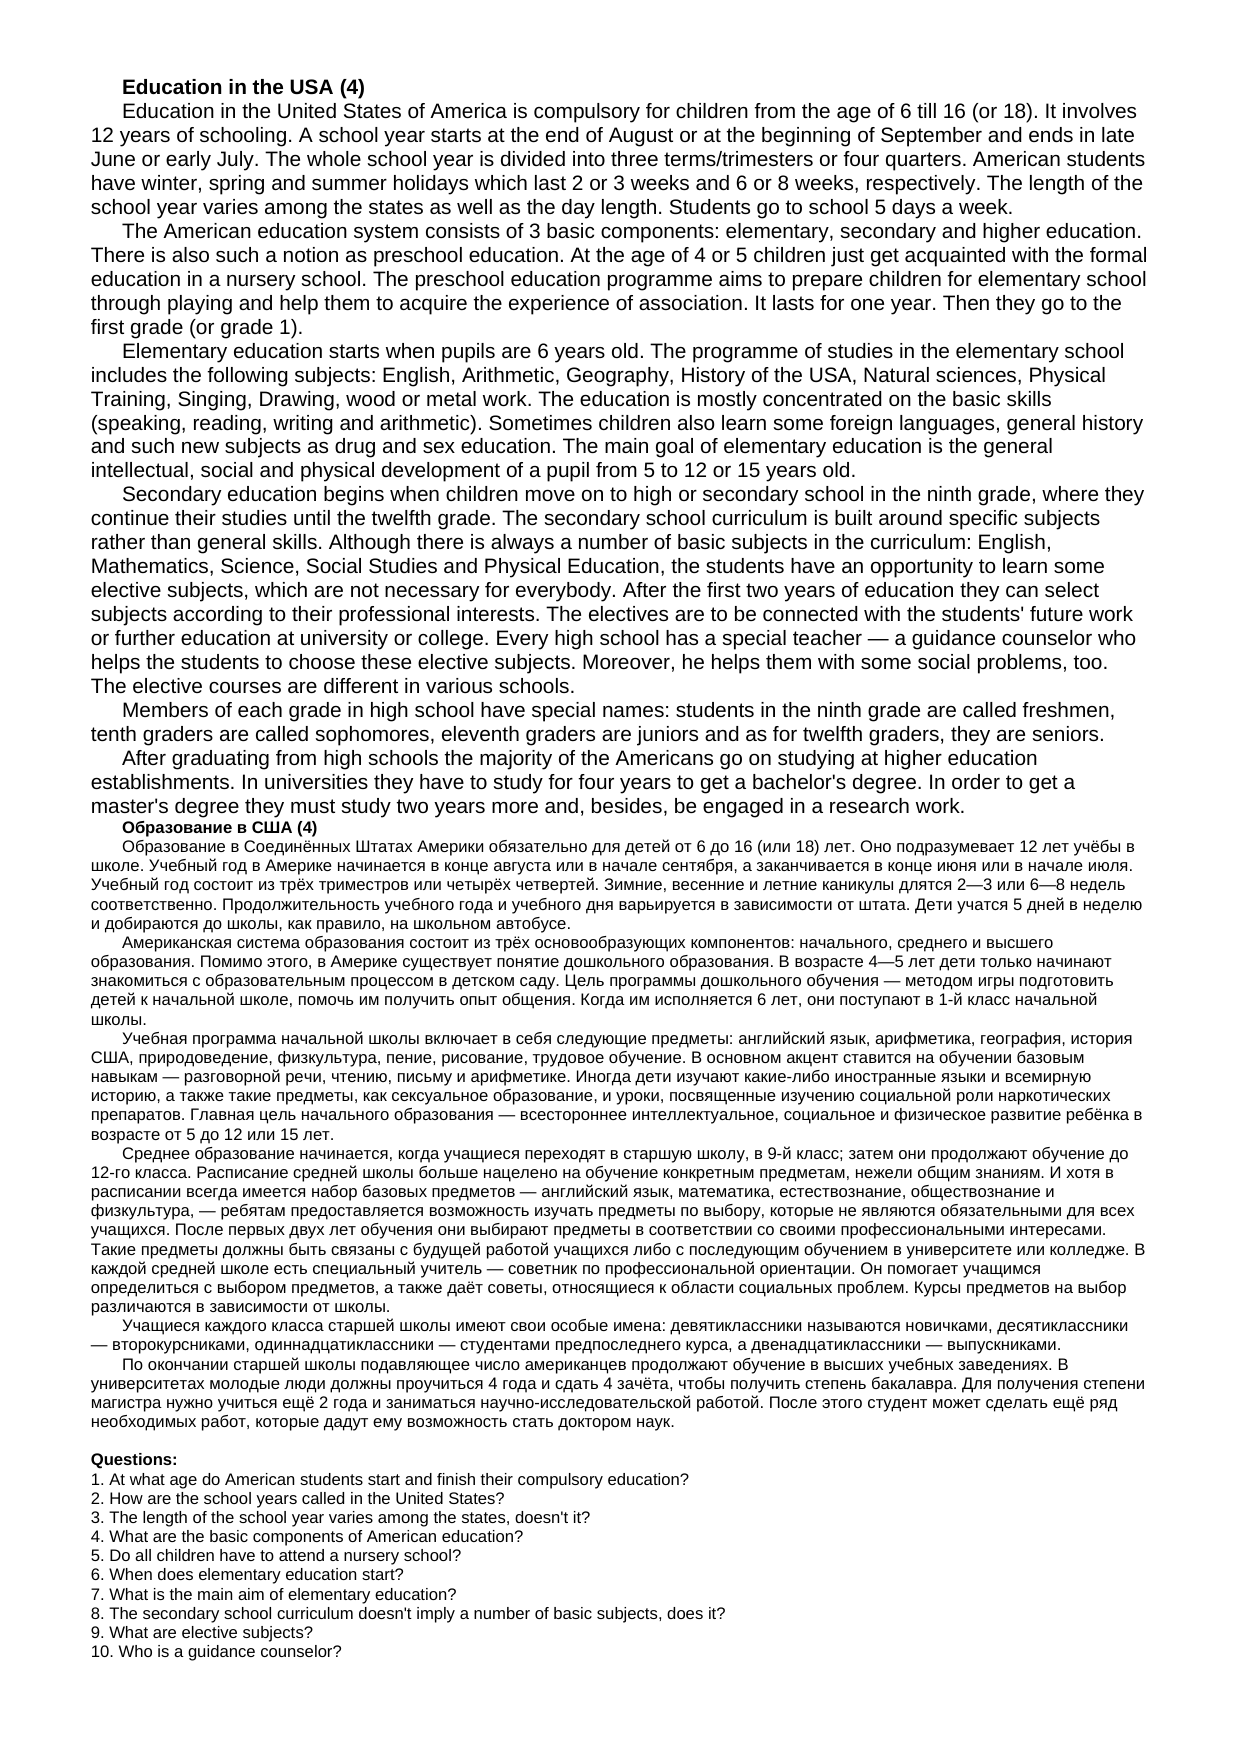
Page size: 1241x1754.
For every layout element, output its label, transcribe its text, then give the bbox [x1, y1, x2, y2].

text Education in the USA (4) [91, 75, 1149, 99]
text Образование в Соединённых Штатах Америки обязательно для детей от 6 до 16 (или 18) лет. Оно подразумевает 12 лет учёбы в школе. Учебный год в Америке начинается в конце августа или в начале сентября, а заканчивается в конце июня или в начале июля. Учебный год состоит из трёх триместров или четырёх четвертей. Зимние, весенние и летние каникулы длятся 2—3 или 6—8 недель соответственно. Продолжительность учебного года и учебного дня варьируется в зависимости от штата. Дети учатся 5 дней в неделю и добираются до школы, как правило, на школьном автобусе. [91, 837, 1149, 933]
text Secondary education begins when children move on to high or secondary school in the ninth grade, where they continue their studies until the twelfth grade. The secondary school curriculum is built around specific subjects rather than general skills. Although there is always a number of basic subjects in the curriculum: English, Mathematics, Science, Social Studies and Physical Education, the students have an opportunity to learn some elective subjects, which are not necessary for everybody. After the first two years of education they can select subjects according to their professional interests. The electives are to be connected with the students' future work or further education at university or college. Every high school has a special teacher — a guidance counselor who helps the students to choose these elective subjects. Moreover, he helps them with some social problems, too. The elective courses are different in various schools. [91, 482, 1149, 698]
text 1. At what age do American students start and finish their compulsory education? 2. How are the school years called in the United States? 3. The length of the school year varies among the states, doesn't it? 4. What are the basic components of American education? 5. Do all children have to attend a nursery school? 6. When does elementary education start? 7. What is the main aim of elementary education? 8. The secondary school curriculum doesn't imply a number of basic subjects, does it? 9. What are elective subjects? 10. Who is a guidance counselor? [91, 1469, 1149, 1661]
text Среднее образование начинается, когда учащиеся переходят в старшую школу, в 9-й класс; затем они продолжают обучение до 12-го класса. Расписание средней школы больше нацелено на обучение конкретным предметам, нежели общим знаниям. И хотя в расписании всегда имеется набор базовых предметов — английский язык, математика, естествознание, обществознание и физкультура, — ребятам предоставляется возможность изучать предметы по выбору, которые не являются обязательными для всех учащихся. После первых двух лет обучения они выбирают предметы в соответствии со своими профессиональными интересами. Такие предметы должны быть связаны с будущей работой учащихся либо с последующим обучением в университете или колледже. В каждой средней школе есть специальный учитель — советник по профессиональной ориентации. Он помогает учащимся определиться с выбором предметов, а также даёт советы, относящиеся к области социальных проблем. Курсы предметов на выбор различаются в зависимости от школы. [91, 1143, 1149, 1316]
text Учебная программа начальной школы включает в себя следующие предметы: английский язык, арифметика, география, история США, природоведение, физкультура, пение, рисование, трудовое обучение. В основном акцент ставится на обучении базовым навыкам — разговорной речи, чтению, письму и арифметике. Иногда дети изучают какие-либо иностранные языки и всемирную историю, а также такие предметы, как сексуальное образование, и уроки, посвященные изучению социальной роли наркотических препаратов. Главная цель начального образования — всестороннее интеллектуальное, социальное и физическое развитие ребёнка в возрасте от 5 до 12 или 15 лет. [91, 1028, 1149, 1143]
text Questions: [91, 1450, 1149, 1469]
text Американская система образования состоит из трёх основообразующих компонентов: начального, среднего и высшего образования. Помимо этого, в Америке существует понятие дошкольного образования. В возрасте 4—5 лет дети только начинают знакомиться с образовательным процессом в детском саду. Цель программы дошкольного обучения — методом игры подготовить детей к начальной школе, помочь им получить опыт общения. Когда им исполняется 6 лет, они поступают в 1-й класс начальной школы. [91, 933, 1149, 1028]
text Elementary education starts when pupils are 6 years old. The programme of studies in the elementary school includes the following subjects: English, Arithmetic, Geography, History of the USA, Natural sciences, Physical Training, Singing, Drawing, wood or metal work. The education is mostly concentrated on the basic skills (speaking, reading, writing and arithmetic). Sometimes children also learn some foreign languages, general history and such new subjects as drug and sex education. The main goal of elementary education is the general intellectual, social and physical development of a pupil from 5 to 12 or 15 years old. [91, 338, 1149, 482]
text Учащиеся каждого класса старшей школы имеют свои особые имена: девятиклассники называются новичками, десятиклассники — второкурсниками, одиннадцатиклассники — студентами предпоследнего курса, а двенадцатиклассники — выпускниками. [91, 1316, 1149, 1354]
text After graduating from high schools the majority of the Americans go on studying at higher education establishments. In universities they have to study for four years to get a bachelor's degree. In order to get a master's degree they must study two years more and, besides, be engaged in a research work. [91, 746, 1149, 818]
text По окончании старшей школы подавляющее число американцев продолжают обучение в высших учебных заведениях. В университетах молодые люди должны проучиться 4 года и сдать 4 зачёта, чтобы получить степень бакалавра. Для получения степени магистра нужно учиться ещё 2 года и заниматься научно-исследовательской работой. После этого студент может сделать ещё ряд необходимых работ, которые дадут ему возможность стать доктором наук. [91, 1354, 1149, 1450]
text Members of each grade in high school have special names: students in the ninth grade are called freshmen, tenth graders are called sophomores, eleventh graders are juniors and as for twelfth graders, they are seniors. [91, 698, 1149, 746]
text The American education system consists of 3 basic components: elementary, secondary and higher education. There is also such a notion as preschool education. At the age of 4 or 5 children just get acquainted with the formal education in a nursery school. The preschool education programme aims to prepare children for elementary school through playing and help them to acquire the experience of association. It lasts for one year. Then they go to the first grade (or grade 1). [91, 219, 1149, 338]
text Education in the United States of America is compulsory for children from the age of 6 till 16 (or 18). It involves 12 years of schooling. A school year starts at the end of August or at the beginning of September and ends in late June or early July. The whole school year is divided into three terms/trimesters or four quarters. American students have winter, spring and summer holidays which last 2 or 3 weeks and 6 or 8 weeks, respectively. The length of the school year varies among the states as well as the day length. Students go to school 5 days a week. [91, 99, 1149, 219]
text Образование в США (4) [91, 818, 1149, 837]
